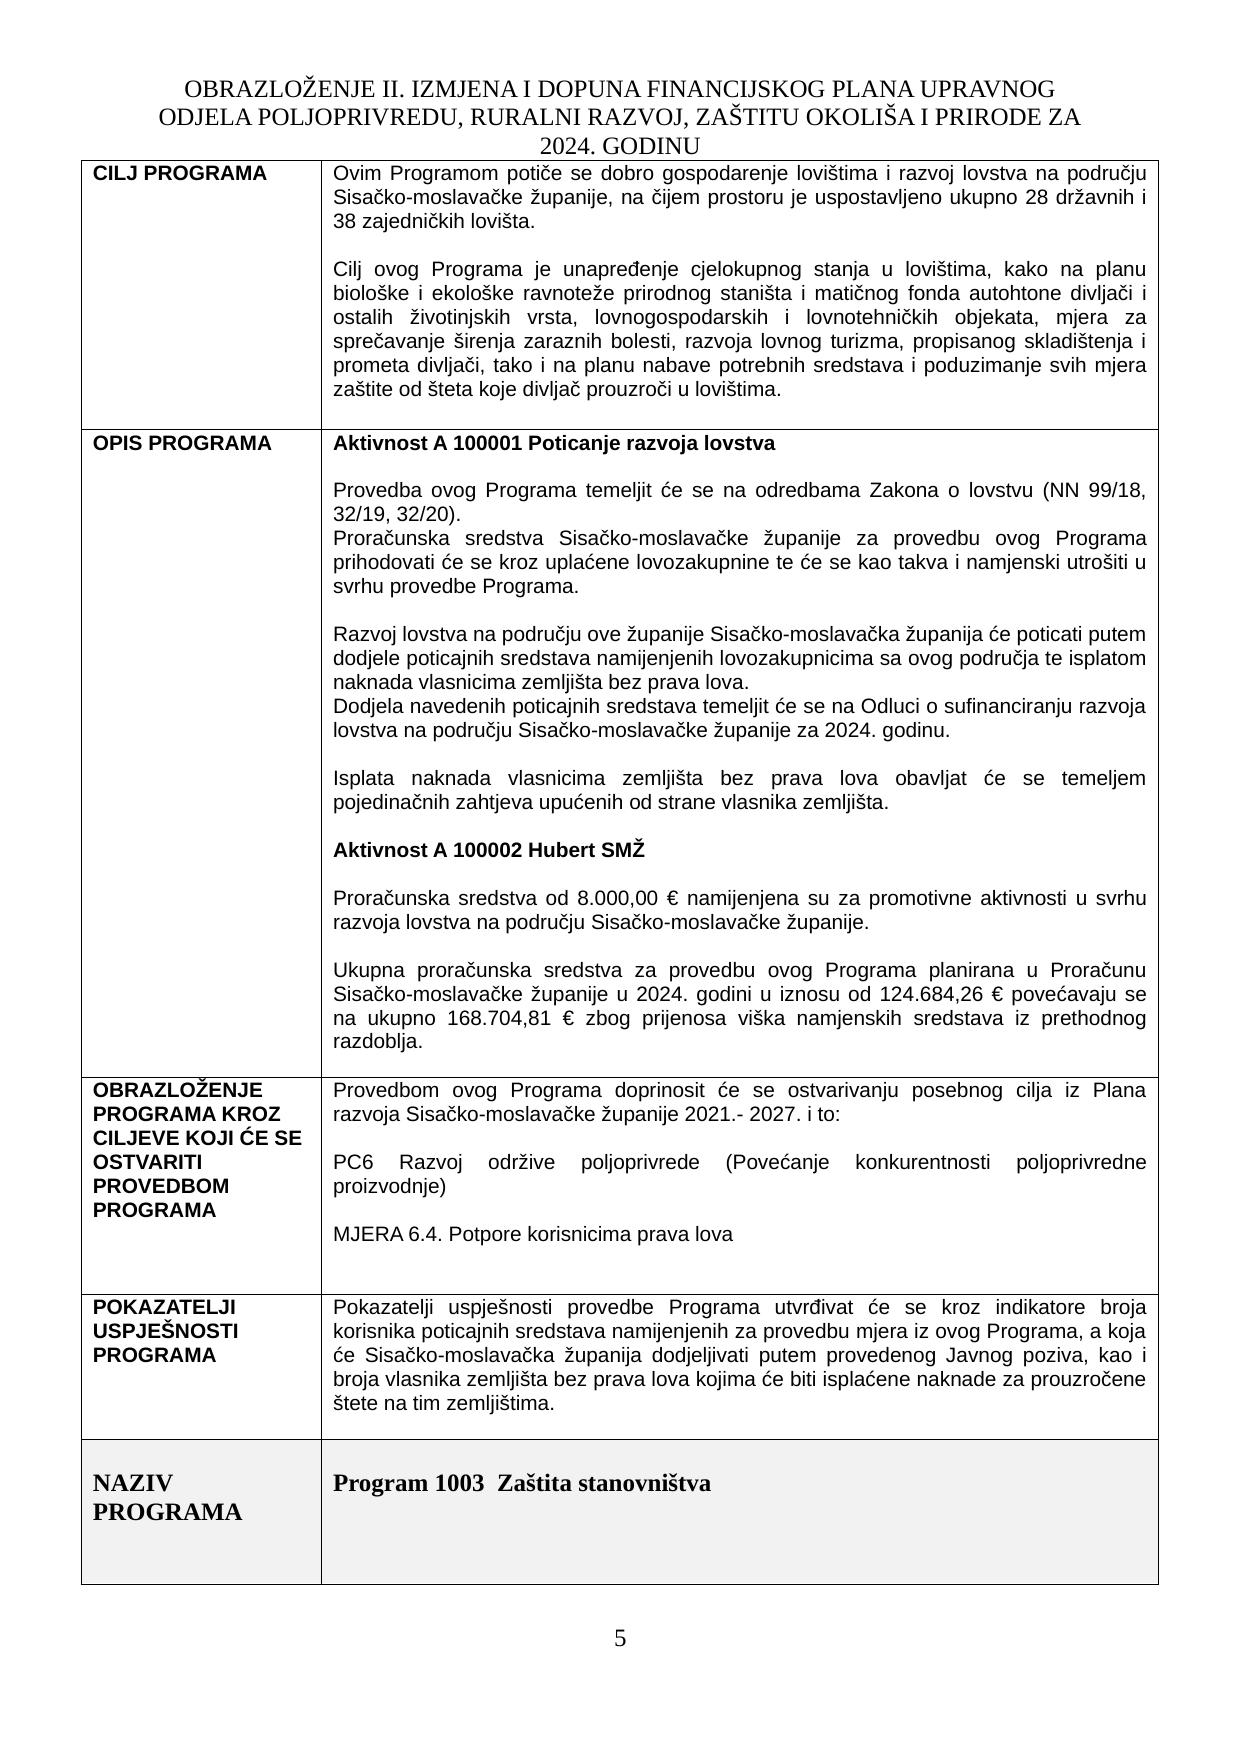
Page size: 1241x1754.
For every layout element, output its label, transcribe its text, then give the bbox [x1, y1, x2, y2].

table_cell Program 1003 Zaštita stanovništva [322, 1440, 1158, 1583]
table_cell Pokazatelji uspješnosti provedbe Programa utvrđivat će se kroz indikatore broja korisnika poticajnih sredstava namijenjenih za provedbu mjera iz ovog Programa, a koja će Sisačko-moslavačka županija dodjeljivati putem provedenog Javnog poziva, kao i broja vlasnika zemljišta bez prava lova kojima će biti isplaćene naknade za prouzročene štete na tim zemljištima. [322, 1295, 1158, 1439]
table_cell NAZIV PROGRAMA [82, 1440, 321, 1583]
table_cell Ovim Programom potiče se dobro gospodarenje lovištima i razvoj lovstva na području Sisačko-moslavačke županije, na čijem prostoru je uspostavljeno ukupno 28 državnih i 38 zajedničkih lovišta. Cilj ovog Programa je unapređenje cjelokupnog stanja u lovištima, kako na planu biološke i ekološke ravnoteže prirodnog staništa i matičnog fonda autohtone divljači i ostalih životinjskih vrsta, lovnogospodarskih i lovnotehničkih objekata, mjera za sprečavanje širenja zaraznih bolesti, razvoja lovnog turizma, propisanog skladištenja i prometa divljači, tako i na planu nabave potrebnih sredstava i poduzimanje svih mjera zaštite od šteta koje divljač prouzroči u lovištima. [322, 161, 1158, 429]
table_cell Provedbom ovog Programa doprinosit će se ostvarivanju posebnog cilja iz Plana razvoja Sisačko-moslavačke županije 2021.- 2027. i to: PC6 Razvoj održive poljoprivrede (Povećanje konkurentnosti poljoprivredne proizvodnje) MJERA 6.4. Potpore korisnicima prava lova [322, 1078, 1158, 1294]
table_cell OBRAZLOŽENJE PROGRAMA KROZ CILJEVE KOJI ĆE SE OSTVARITI PROVEDBOM PROGRAMA [82, 1078, 321, 1294]
table_cell CILJ PROGRAMA [82, 161, 321, 429]
table_cell POKAZATELJI USPJEŠNOSTI PROGRAMA [82, 1295, 321, 1439]
table_cell OPIS PROGRAMA [82, 430, 321, 1077]
table_cell Aktivnost A 100001 Poticanje razvoja lovstva Provedba ovog Programa temeljit će se na odredbama Zakona o lovstvu (NN 99/18, 32/19, 32/20). Proračunska sredstva Sisačko-moslavačke županije za provedbu ovog Programa prihodovati će se kroz uplaćene lovozakupnine te će se kao takva i namjenski utrošiti u svrhu provedbe Programa. Razvoj lovstva na području ove županije Sisačko-moslavačka županija će poticati putem dodjele poticajnih sredstava namijenjenih lovozakupnicima sa ovog područja te isplatom naknada vlasnicima zemljišta bez prava lova. Dodjela navedenih poticajnih sredstava temeljit će se na Odluci o sufinanciranju razvoja lovstva na području Sisačko-moslavačke županije za 2024. godinu. Isplata naknada vlasnicima zemljišta bez prava lova obavljat će se temeljem pojedinačnih zahtjeva upućenih od strane vlasnika zemljišta. Aktivnost A 100002 Hubert SMŽ Proračunska sredstva od 8.000,00 € namijenjena su za promotivne aktivnosti u svrhu razvoja lovstva na području Sisačko-moslavačke županije. Ukupna proračunska sredstva za provedbu ovog Programa planirana u Proračunu Sisačko-moslavačke županije u 2024. godini u iznosu od 124.684,26 € povećavaju se na ukupno 168.704,81 € zbog prijenosa viška namjenskih sredstava iz prethodnog razdoblja. [322, 430, 1158, 1077]
